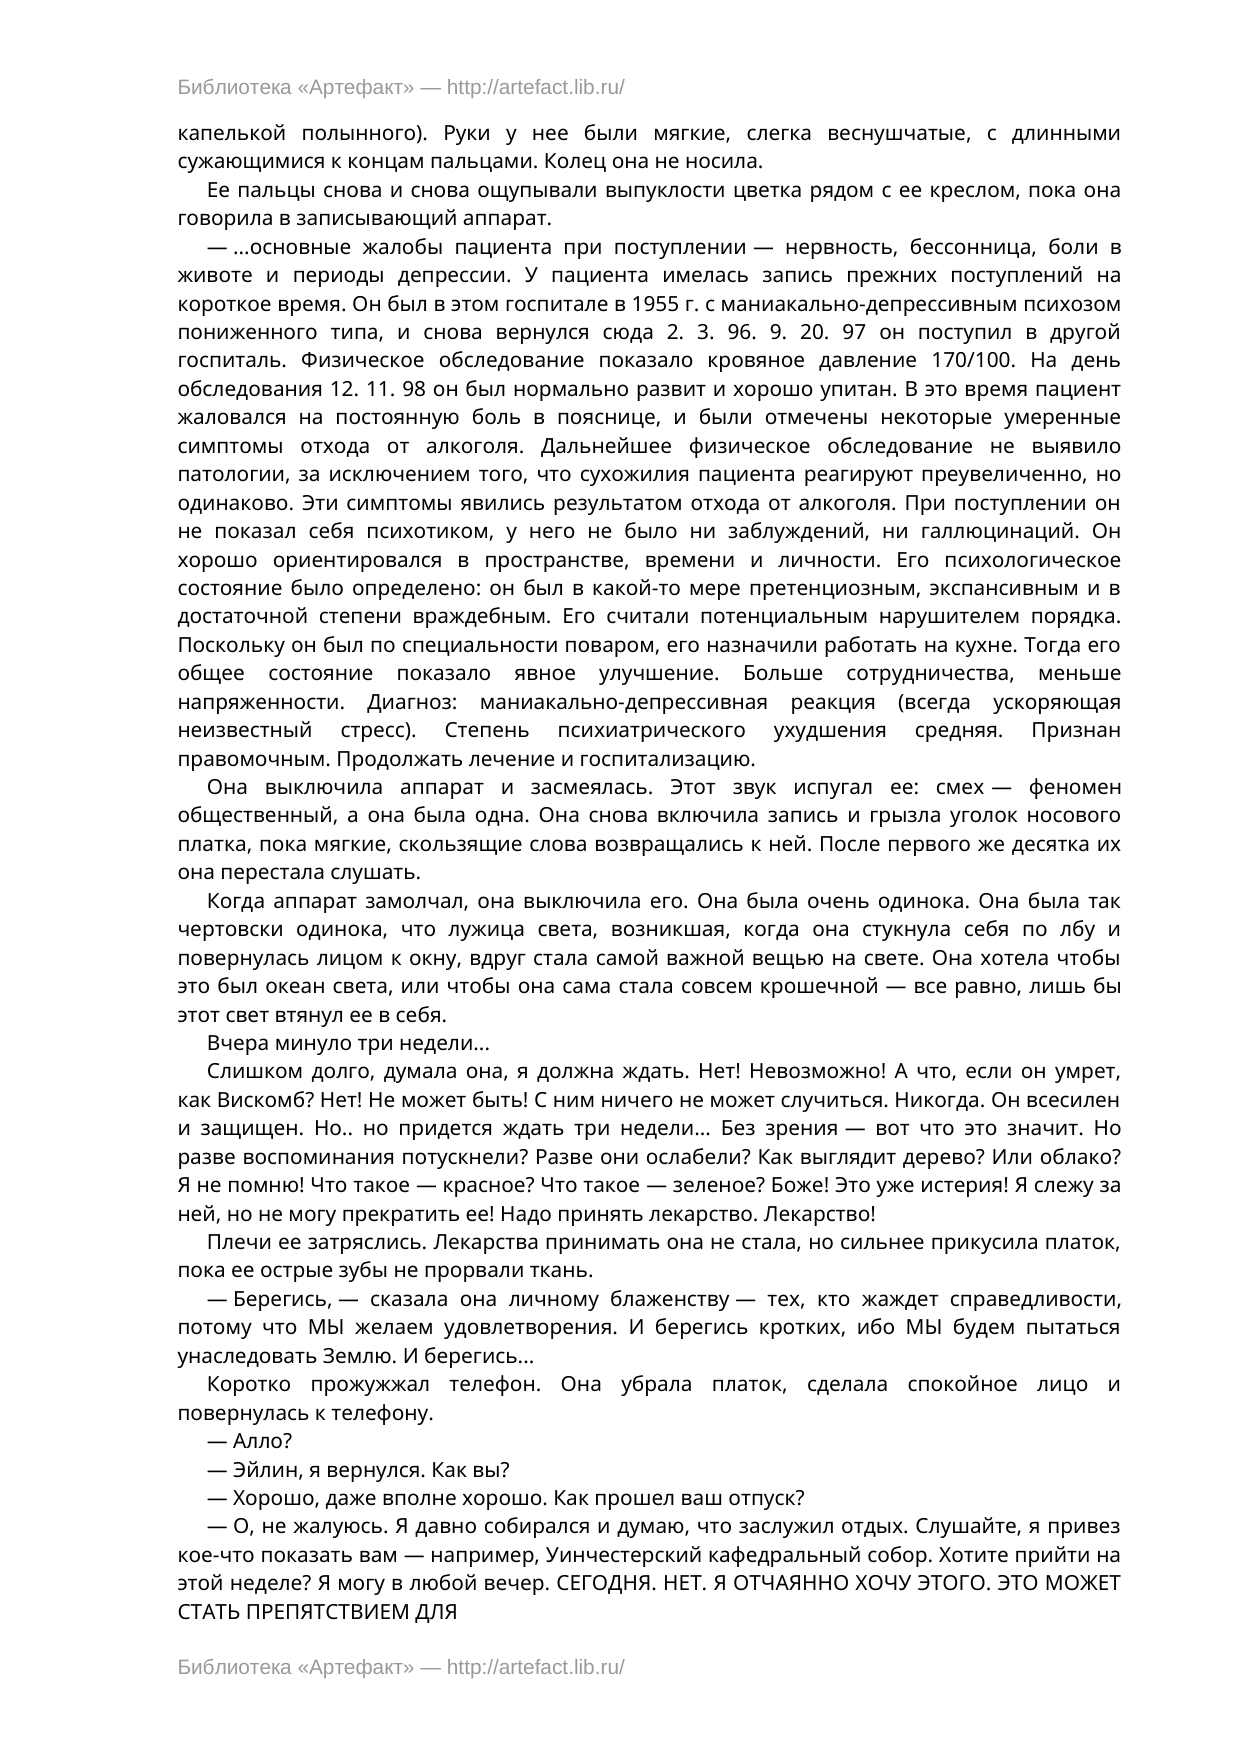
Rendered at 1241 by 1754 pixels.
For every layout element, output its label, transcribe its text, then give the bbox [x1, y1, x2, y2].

text Плечи ее затряслись. Лекарства принимать она не стала, но сильнее прикусила платок, пока ее острые зубы не прорвали ткань. [177, 1227, 1122, 1284]
text — Алло? [177, 1426, 1122, 1455]
text — О, не жалуюсь. Я давно собирался и думаю, что заслужил отдых. Слушайте, я привез кое-что показать вам — например, Уинчестерский кафедральный собор. Хотите прийти на этой неделе? Я могу в любой вечер. СЕГОДНЯ. НЕТ. Я ОТЧАЯННО ХОЧУ ЭТОГО. ЭТО МОЖЕТ СТАТЬ ПРЕПЯТСТВИЕМ ДЛЯ [177, 1512, 1122, 1625]
text Когда аппарат замолчал, она выключила его. Она была очень одинока. Она была так чертовски одинока, что лужица света, возникшая, когда она стукнула себя по лбу и повернулась лицом к окну, вдруг стала самой важной вещью на свете. Она хотела чтобы это был океан света, или чтобы она сама стала совсем крошечной — все равно, лишь бы этот свет втянул ее в себя. [177, 886, 1122, 1028]
text Коротко прожужжал телефон. Она убрала платок, сделала спокойное лицо и повернулась к телефону. [177, 1369, 1122, 1426]
text — Хорошо, даже вполне хорошо. Как прошел ваш отпуск? [177, 1483, 1122, 1512]
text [177, 118, 1122, 175]
text Она выключила аппарат и засмеялась. Этот звук испугал ее: смех — феномен общественный, а она была одна. Она снова включила запись и грызла уголок носового платка, пока мягкие, скользящие слова возвращались к ней. После первого же десятка их она перестала слушать. [177, 772, 1122, 886]
text — Берегись, — сказала она личному блаженству — тех, кто жаждет справедливости, потому что МЫ желаем удовлетворения. И берегись кротких, ибо МЫ будем пытаться унаследовать Землю. И берегись... [177, 1284, 1122, 1369]
text — Эйлин, я вернулся. Как вы? [177, 1455, 1122, 1483]
text Ее пальцы снова и снова ощупывали выпуклости цветка рядом с ее креслом, пока она говорила в записывающий аппарат. [177, 175, 1122, 232]
text Слишком долго, думала она, я должна ждать. Нет! Невозможно! А что, если он умрет, как Вискомб? Нет! Не может быть! С ним ничего не может случиться. Никогда. Он всесилен и защищен. Но.. но придется ждать три недели... Без зрения — вот что это значит. Но разве воспоминания потускнели? Разве они ослабели? Как выглядит дерево? Или облако? Я не помню! Что такое — красное? Что такое — зеленое? Боже! Это уже истерия! Я слежу за ней, но не могу прекратить ее! Надо принять лекарство. Лекарство! [177, 1057, 1122, 1227]
text Вчера минуло три недели... [177, 1028, 1122, 1057]
text — ...основные жалобы пациента при поступлении — нервность, бессонница, боли в животе и периоды депрессии. У пациента имелась запись прежних поступлений на короткое время. Он был в этом госпитале в 1955 г. с маниакально-депрессивным психозом пониженного типа, и снова вернулся сюда 2. 3. 96. 9. 20. 97 он поступил в другой госпиталь. Физическое обследование показало кровяное давление 170/100. На день обследования 12. 11. 98 он был нормально развит и хорошо упитан. В это время пациент жаловался на постоянную боль в пояснице, и были отмечены некоторые умеренные симптомы отхода от алкоголя. Дальнейшее физическое обследование не выявило патологии, за исключением того, что сухожилия пациента реагируют преувеличенно, но одинаково. Эти симптомы явились результатом отхода от алкоголя. При поступлении он не показал себя психотиком, у него не было ни заблуждений, ни галлюцинаций. Он хорошо ориентировался в пространстве, времени и личности. Его психологическое состояние было определено: он был в какой-то мере претенциозным, экспансивным и в достаточной степени враждебным. Его считали потенциальным нарушителем порядка. Поскольку он был по специальности поваром, его назначили работать на кухне. Тогда его общее состояние показало явное улучшение. Больше сотрудничества, меньше напряженности. Диагноз: маниакально-депрессивная реакция (всегда ускоряющая неизвестный стресс). Степень психиатрического ухудшения средняя. Признан правомочным. Продолжать лечение и госпитализацию. [177, 232, 1122, 772]
